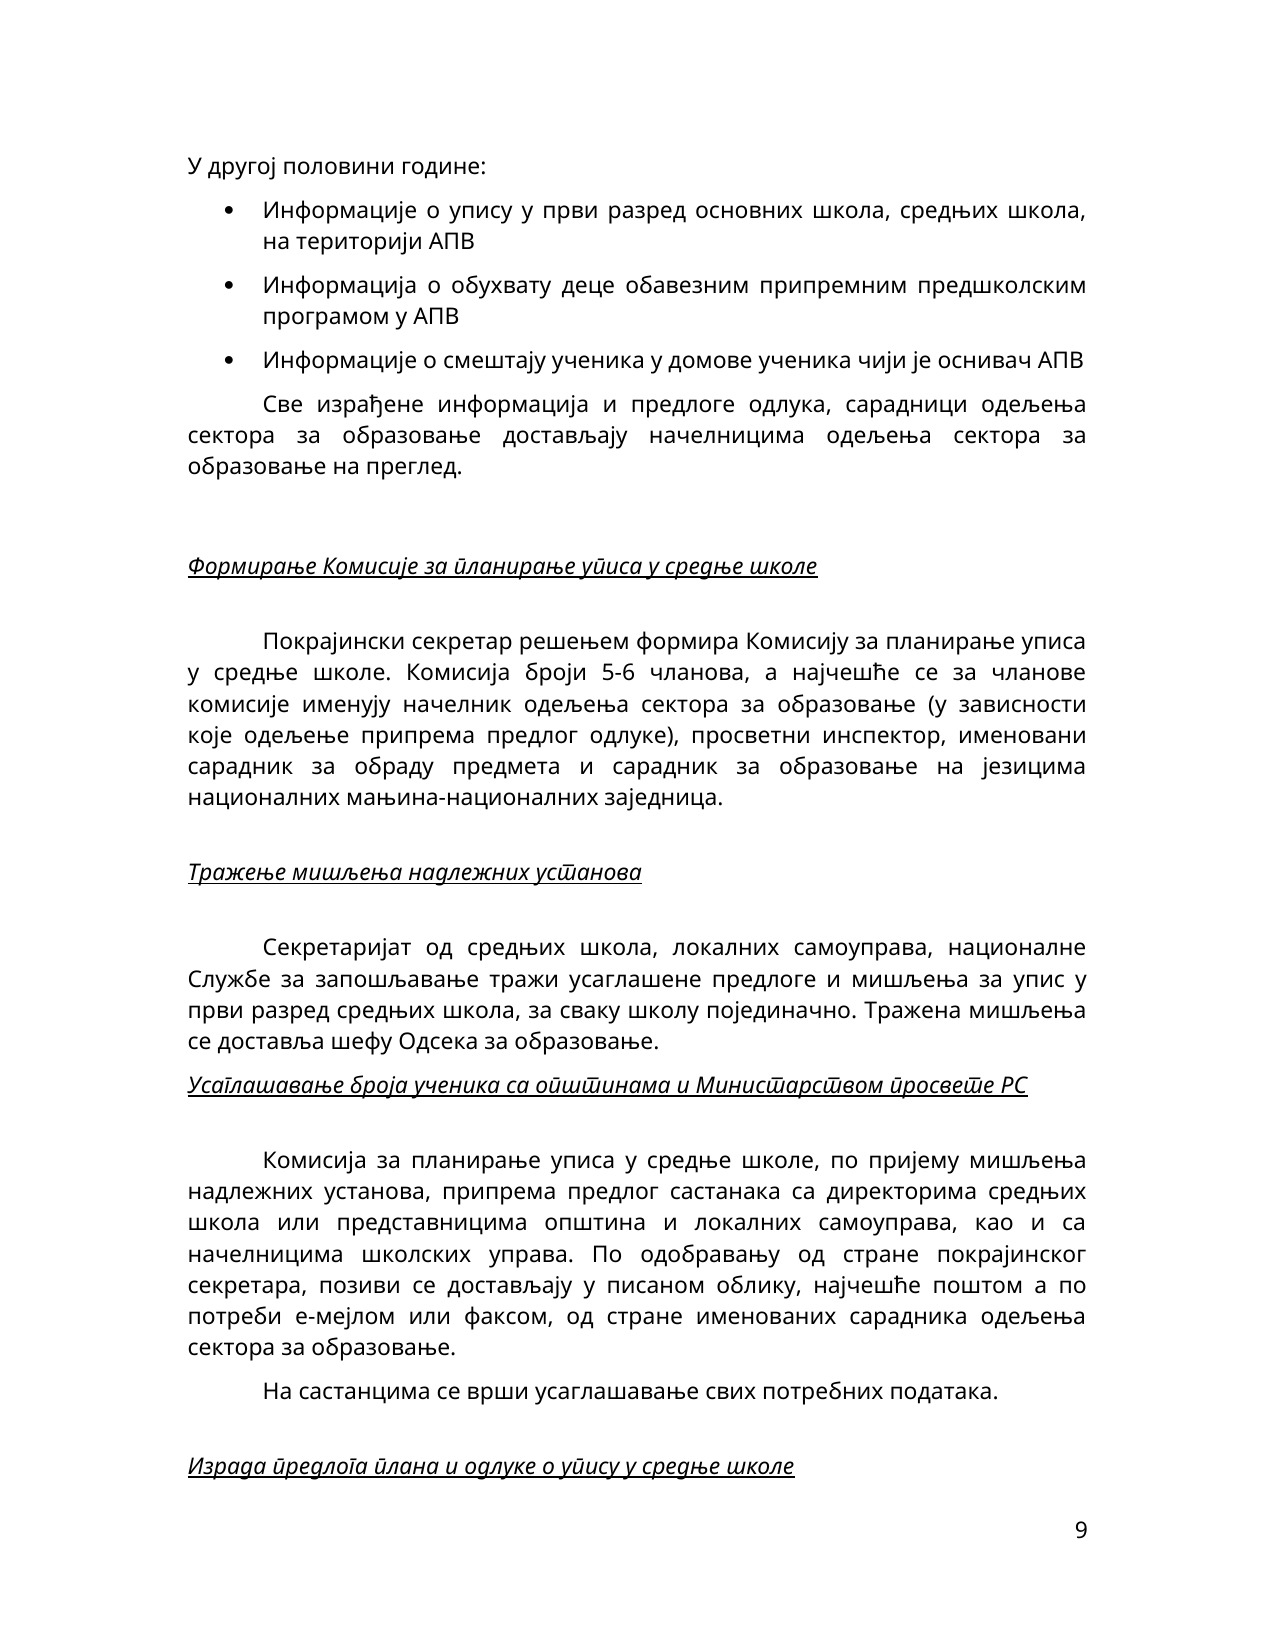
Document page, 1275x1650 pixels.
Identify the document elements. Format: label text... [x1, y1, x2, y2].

text На састанцима се врши усаглашавање свих потребних података. [187, 1375, 1087, 1406]
text Усаглашавање броја ученика са општинама и Министарством просвете РС [187, 1069, 1087, 1100]
text У другој половини године: [187, 150, 1087, 181]
list Информација о обухвату деце обавезним припремним предшколским програмом у АПВ [225, 269, 1087, 331]
list Информације о смештају ученика у домове ученика чији је оснивач АПВ [225, 344, 1087, 375]
text Покрајински секретар решењем формира Комисију за планирање уписа у средње школе. Комисија броји 5-6 чланова, а најчешће се за чланове комисије именују начелник одељења сектора за образовање (у зависности које одељење припрема предлог одлуке), просветни инспектор, именовани сарадник за обраду предмета и сарадник за образовање на језицима националних мањина-националних заједница. [187, 625, 1087, 812]
text Израда предлога плана и одлуке о упису у средње школе [187, 1450, 1087, 1481]
text Све израђене информација и предлоге одлука, сарадници одељења сектора за образовање достављају начелницима одељења сектора за образовање на преглед. [187, 387, 1087, 481]
text Секретаријат од средњих школа, локалних самоуправа, националне Службе за запошљавање тражи усаглашене предлоге и мишљења за упис у први разред средњих школа, за сваку школу појединачно. Тражена мишљења се доставља шефу Одсека за образовање. [187, 931, 1087, 1056]
list Информације о упису у први разред основних школа, средњих школа, на територији АПВ [225, 194, 1087, 256]
text Формирање Комисије за планирање уписа у средње школе [187, 550, 1087, 581]
text Комисија за планирање уписа у средње школе, по пријему мишљења надлежних установа, припрема предлог састанака са директорима средњих школа или представницима општина и локалних самоуправа, као и са начелницима школских управа. По одобравању од стране покрајинског секретара, позиви се достављају у писаном облику, најчешће поштом а по потреби е-мејлом или факсом, од стране именованих сарадника одељења сектора за образовање. [187, 1144, 1087, 1362]
text Тражење мишљења надлежних установа [187, 856, 1087, 887]
